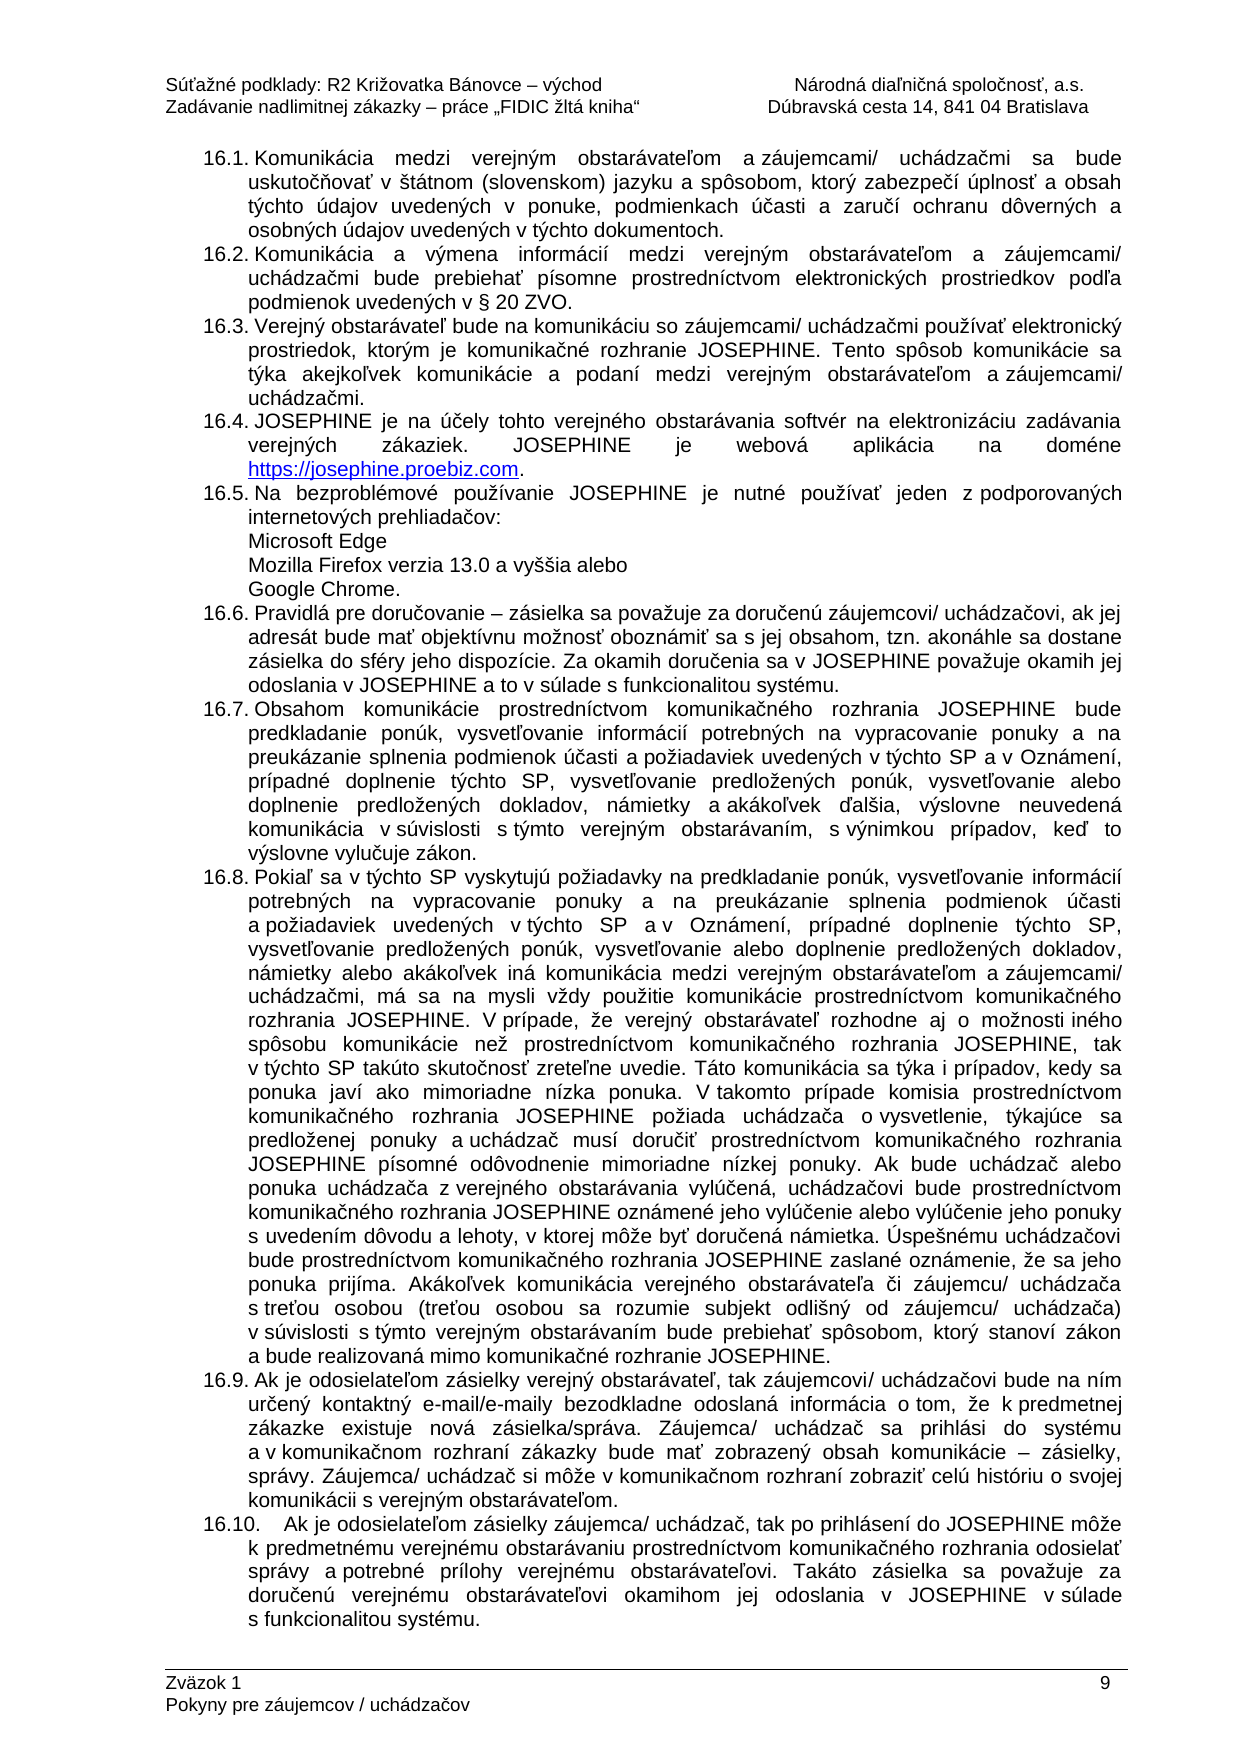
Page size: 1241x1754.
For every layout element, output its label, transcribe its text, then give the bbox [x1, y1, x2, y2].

list Verejný obstarávateľ bude na komunikáciu so záujemcami/ uchádzačmi používať elektronický prostriedok, ktorým je komunikačné rozhranie JOSEPHINE. Tento spôsob komunikácie sa týka akejkoľvek komunikácie a podaní medzi verejným obstarávateľom a záujemcami/ uchádzačmi. [203, 313, 1122, 409]
text Google Chrome. [248, 577, 1122, 601]
text Mozilla Firefox verzia 13.0 a vyššia alebo [248, 553, 1122, 577]
list JOSEPHINE je na účely tohto verejného obstarávania softvér na elektronizáciu zadávania verejných zákaziek. JOSEPHINE je webová aplikácia na doméne https://josephine.proebiz.com. [203, 409, 1122, 481]
list Ak je odosielateľom zásielky záujemca/ uchádzač, tak po prihlásení do JOSEPHINE môže k predmetnému verejnému obstarávaniu prostredníctvom komunikačného rozhrania odosielať správy a potrebné prílohy verejnému obstarávateľovi. Takáto zásielka sa považuje za doručenú verejnému obstarávateľovi okamihom jej odoslania v JOSEPHINE v súlade s funkcionalitou systému. [203, 1511, 1122, 1631]
list Obsahom komunikácie prostredníctvom komunikačného rozhrania JOSEPHINE bude predkladanie ponúk, vysvetľovanie informácií potrebných na vypracovanie ponuky a na preukázanie splnenia podmienok účasti a požiadaviek uvedených v týchto SP a v Oznámení, prípadné doplnenie týchto SP, vysvetľovanie predložených ponúk, vysvetľovanie alebo doplnenie predložených dokladov, námietky a akákoľvek ďalšia, výslovne neuvedená komunikácia v súvislosti s týmto verejným obstarávaním, s výnimkou prípadov, keď to výslovne vylučuje zákon. [203, 697, 1122, 864]
list Ak je odosielateľom zásielky verejný obstarávateľ, tak záujemcovi/ uchádzačovi bude na ním určený kontaktný e-mail/e-maily bezodkladne odoslaná informácia o tom, že k predmetnej zákazke existuje nová zásielka/správa. Záujemca/ uchádzač sa prihlási do systému a v komunikačnom rozhraní zákazky bude mať zobrazený obsah komunikácie – zásielky, správy. Záujemca/ uchádzač si môže v komunikačnom rozhraní zobraziť celú históriu o svojej komunikácii s verejným obstarávateľom. [203, 1368, 1122, 1511]
list Pokiaľ sa v týchto SP vyskytujú požiadavky na predkladanie ponúk, vysvetľovanie informácií potrebných na vypracovanie ponuky a na preukázanie splnenia podmienok účasti a požiadaviek uvedených v týchto SP a v Oznámení, prípadné doplnenie týchto SP, vysvetľovanie predložených ponúk, vysvetľovanie alebo doplnenie predložených dokladov, námietky alebo akákoľvek iná komunikácia medzi verejným obstarávateľom a záujemcami/ uchádzačmi, má sa na mysli vždy použitie komunikácie prostredníctvom komunikačného rozhrania JOSEPHINE. V prípade, že verejný obstarávateľ rozhodne aj o možnosti iného spôsobu komunikácie než prostredníctvom komunikačného rozhrania JOSEPHINE, tak v týchto SP takúto skutočnosť zreteľne uvedie. Táto komunikácia sa týka i prípadov, kedy sa ponuka javí ako mimoriadne nízka ponuka. V takomto prípade komisia prostredníctvom komunikačného rozhrania JOSEPHINE požiada uchádzača o vysvetlenie, týkajúce sa predloženej ponuky a uchádzač musí doručiť prostredníctvom komunikačného rozhrania JOSEPHINE písomné odôvodnenie mimoriadne nízkej ponuky. Ak bude uchádzač alebo ponuka uchádzača z verejného obstarávania vylúčená, uchádzačovi bude prostredníctvom komunikačného rozhrania JOSEPHINE oznámené jeho vylúčenie alebo vylúčenie jeho ponuky s uvedením dôvodu a lehoty, v ktorej môže byť doručená námietka. Úspešnému uchádzačovi bude prostredníctvom komunikačného rozhrania JOSEPHINE zaslané oznámenie, že sa jeho ponuka prijíma. Akákoľvek komunikácia verejného obstarávateľa či záujemcu/ uchádzača s treťou osobou (treťou osobou sa rozumie subjekt odlišný od záujemcu/ uchádzača) v súvislosti s týmto verejným obstarávaním bude prebiehať spôsobom, ktorý stanoví zákon a bude realizovaná mimo komunikačné rozhranie JOSEPHINE. [203, 864, 1122, 1368]
list Komunikácia medzi verejným obstarávateľom a záujemcami/ uchádzačmi sa bude uskutočňovať v štátnom (slovenskom) jazyku a spôsobom, ktorý zabezpečí úplnosť a obsah týchto údajov uvedených v ponuke, podmienkach účasti a zaručí ochranu dôverných a osobných údajov uvedených v týchto dokumentoch. [203, 146, 1122, 242]
list Na bezproblémové používanie JOSEPHINE je nutné používať jeden z podporovaných internetových prehliadačov: [203, 481, 1122, 529]
list Pravidlá pre doručovanie – zásielka sa považuje za doručenú záujemcovi/ uchádzačovi, ak jej adresát bude mať objektívnu možnosť oboznámiť sa s jej obsahom, tzn. akonáhle sa dostane zásielka do sféry jeho dispozície. Za okamih doručenia sa v JOSEPHINE považuje okamih jej odoslania v JOSEPHINE a to v súlade s funkcionalitou systému. [203, 601, 1122, 697]
list Komunikácia a výmena informácií medzi verejným obstarávateľom a záujemcami/ uchádzačmi bude prebiehať písomne prostredníctvom elektronických prostriedkov podľa podmienok uvedených v § 20 ZVO. [203, 242, 1122, 313]
text Microsoft Edge [248, 529, 1122, 553]
